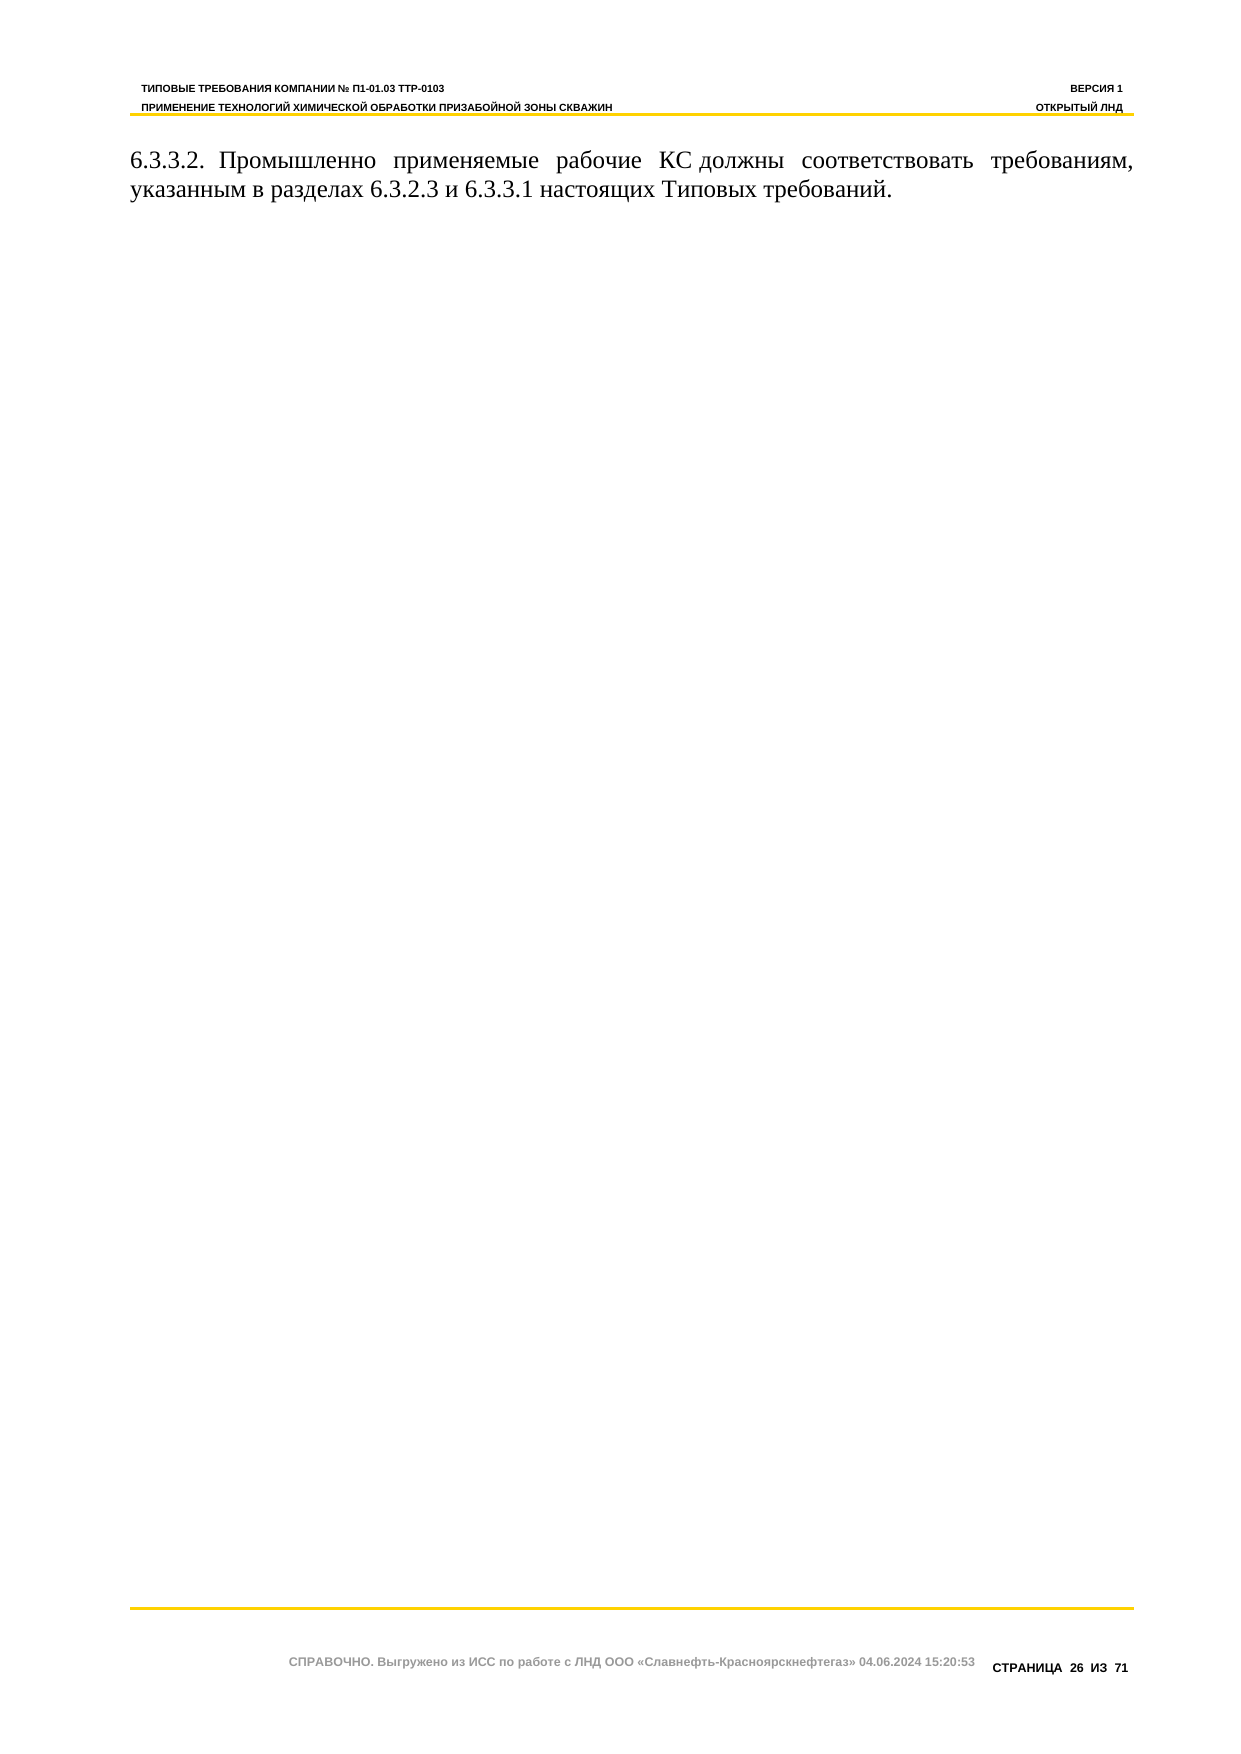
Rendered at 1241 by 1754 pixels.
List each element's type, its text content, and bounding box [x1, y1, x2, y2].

list Промышленно применяемые рабочие КС должны соответствовать требованиям, указанным в разделах 6.3.2.3 и 6.3.3.1 настоящих Типовых требований. [130, 145, 1134, 203]
